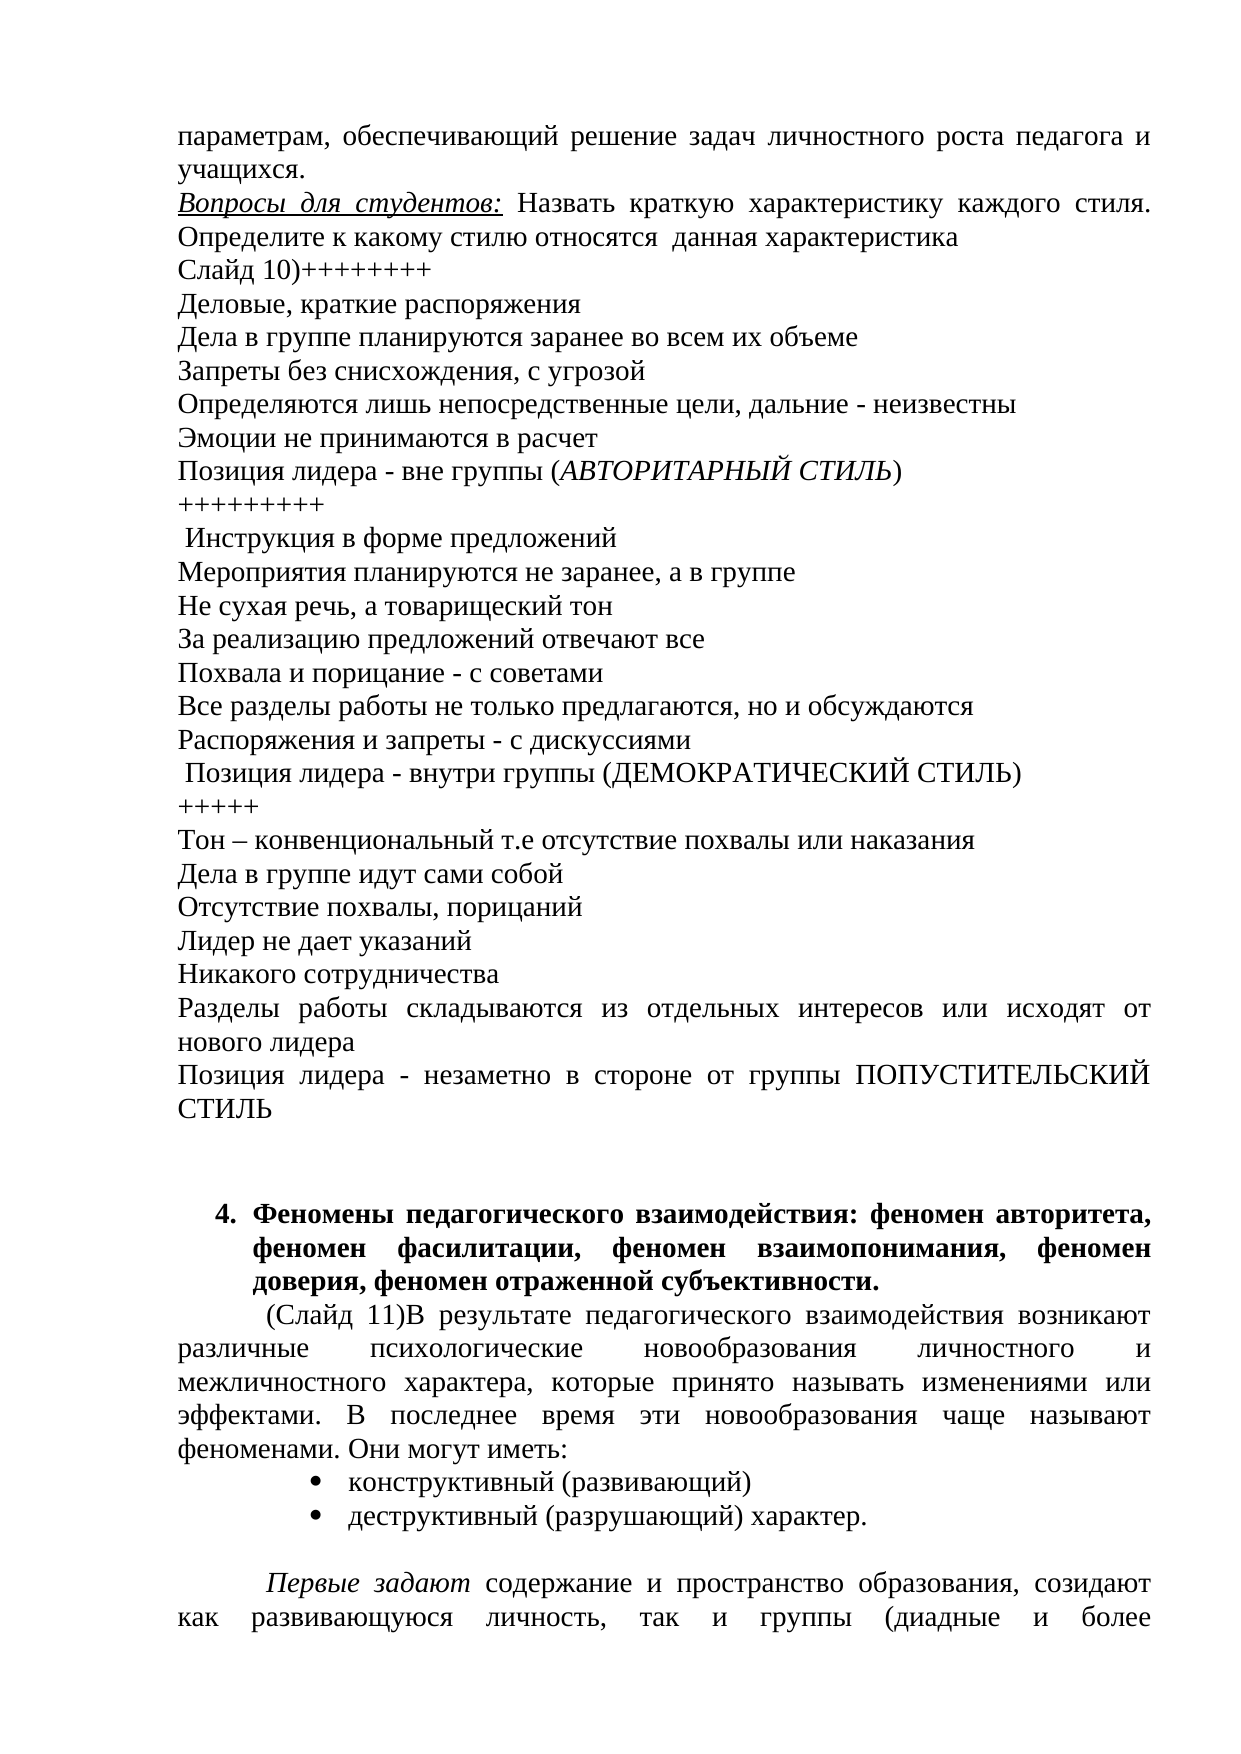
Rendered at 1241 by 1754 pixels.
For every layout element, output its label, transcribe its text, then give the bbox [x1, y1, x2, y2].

text Дела в группе идут сами собой [177, 856, 1152, 889]
text Деловые, краткие распоряжения [177, 286, 1152, 319]
text За реализацию предложений отвечают все [177, 621, 1152, 655]
text Позиция лидера - внутри группы (ДЕМОКРАТИЧЕСКИЙ СТИЛЬ) [177, 755, 1152, 789]
text (Слайд 11)В результате педагогического взаимодействия возникают различные психологические новообразования личностного и межличностного характера, которые принято называть изменениями или эффектами. В последнее время эти новообразования чаще называют феноменами. Они могут иметь: [177, 1297, 1152, 1464]
text Мероприятия планируются не заранее, а в группе [177, 554, 1152, 588]
text Определяются лишь непосредственные цели, дальние - неизвестны [177, 386, 1152, 420]
text Разделы работы складываются из отдельных интересов или исходят от нового лидера [177, 990, 1152, 1057]
list деструктивный (разрушающий) характер. [311, 1498, 1152, 1532]
text Никакого сотрудничества [177, 957, 1152, 990]
text Все разделы работы не только предлагаются, но и обсуждаются [177, 688, 1152, 722]
text Позиция лидера - вне группы (АВТОРИТАРНЫЙ СТИЛЬ) [177, 453, 1152, 487]
text Дела в группе планируются заранее во всем их объеме [177, 319, 1152, 353]
text Слайд 10)++++++++ [177, 252, 1152, 286]
text +++++++++ [177, 487, 1152, 521]
text Похвала и порицание - с советами [177, 655, 1152, 688]
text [177, 118, 1152, 185]
text +++++ [177, 789, 1152, 822]
text Эмоции не принимаются в расчет [177, 420, 1152, 453]
text Распоряжения и запреты - с дискуссиями [177, 722, 1152, 755]
list конструктивный (развивающий) [311, 1464, 1152, 1498]
text Отсутствие похвалы, порицаний [177, 889, 1152, 923]
text Позиция лидера - незаметно в стороне от группы ПОПУСТИТЕЛЬСКИЙ СТИЛЬ [177, 1057, 1152, 1124]
text Тон – конвенциональный т.е отсутствие похвалы или наказания [177, 822, 1152, 856]
text Лидер не дает указаний [177, 923, 1152, 957]
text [177, 1565, 1152, 1632]
text Вопросы для студентов: Назвать краткую характеристику каждого стиля. Определите к какому стилю относятся данная характеристика [177, 185, 1152, 252]
text Не сухая речь, а товарищеский тон [177, 588, 1152, 621]
text Инструкция в форме предложений [177, 521, 1152, 554]
text Запреты без снисхождения, с угрозой [177, 353, 1152, 386]
list Феномены педагогического взаимодействия: феномен авторитета, феномен фасилитации, феномен взаимопонимания, феномен доверия, феномен отраженной субъективности. [215, 1196, 1152, 1297]
